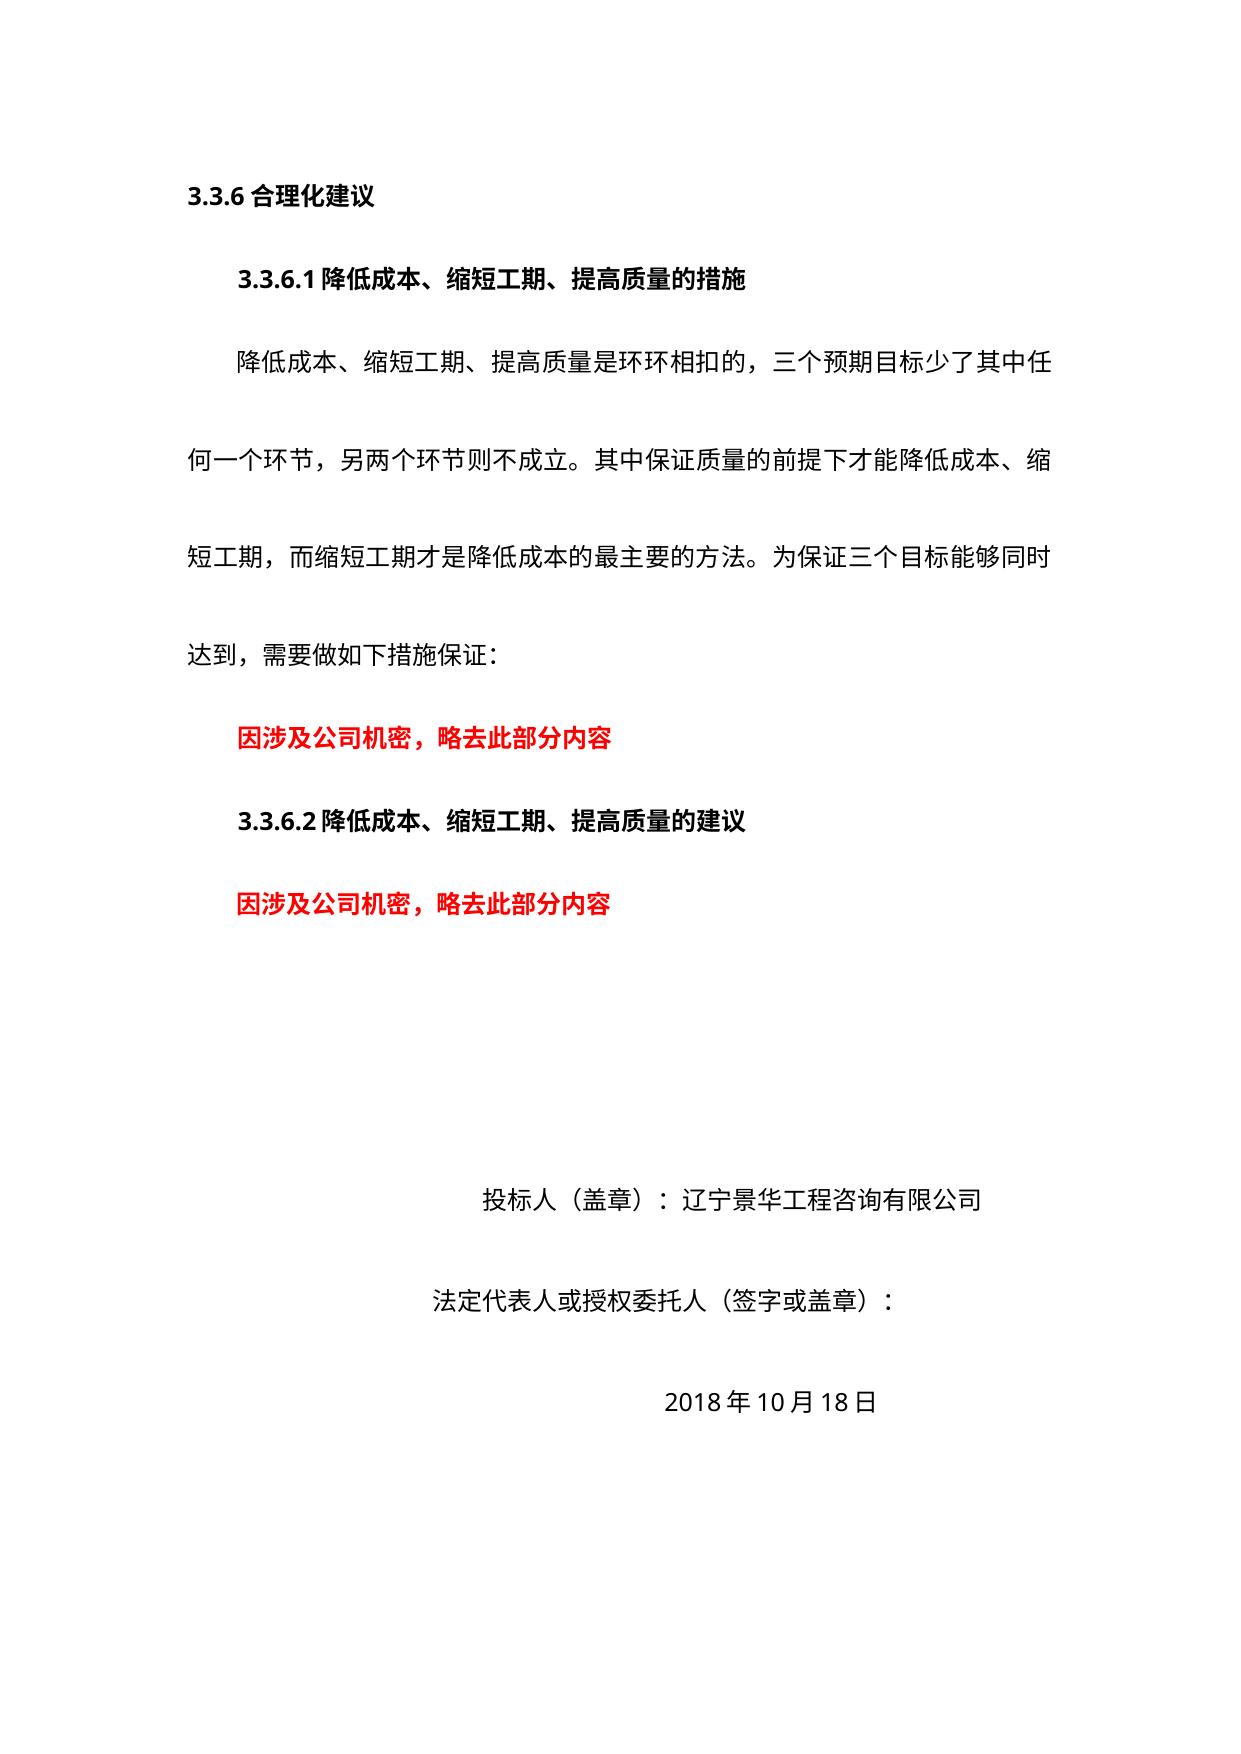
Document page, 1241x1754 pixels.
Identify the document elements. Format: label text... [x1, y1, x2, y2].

text 2018年10月18日（四）服务承诺 [187, 1368, 1053, 1433]
text 因涉及公司机密，略去此部分内容 [187, 870, 1053, 935]
text 3.3.6合理化建议 [187, 162, 1053, 227]
text 3.3.6.2降低成本、缩短工期、提高质量的建议 [187, 787, 1053, 852]
text 投标人（盖章）：辽宁景华工程咨询有限公司 [187, 1166, 1053, 1231]
text 法定代表人或授权委托人（签字或盖章）： [187, 1267, 1053, 1332]
text 3.3.6.1降低成本、缩短工期、提高质量的措施 [187, 245, 1053, 310]
text 因涉及公司机密，略去此部分内容 [187, 704, 1053, 769]
text 降低成本、缩短工期、提高质量是环环相扣的，三个预期目标少了其中任何一个环节，另两个环节则不成立。其中保证质量的前提下才能降低成本、缩短工期，而缩短工期才是降低成本的最主要的方法。为保证三个目标能够同时达到，需要做如下措施保证： [187, 328, 1053, 686]
